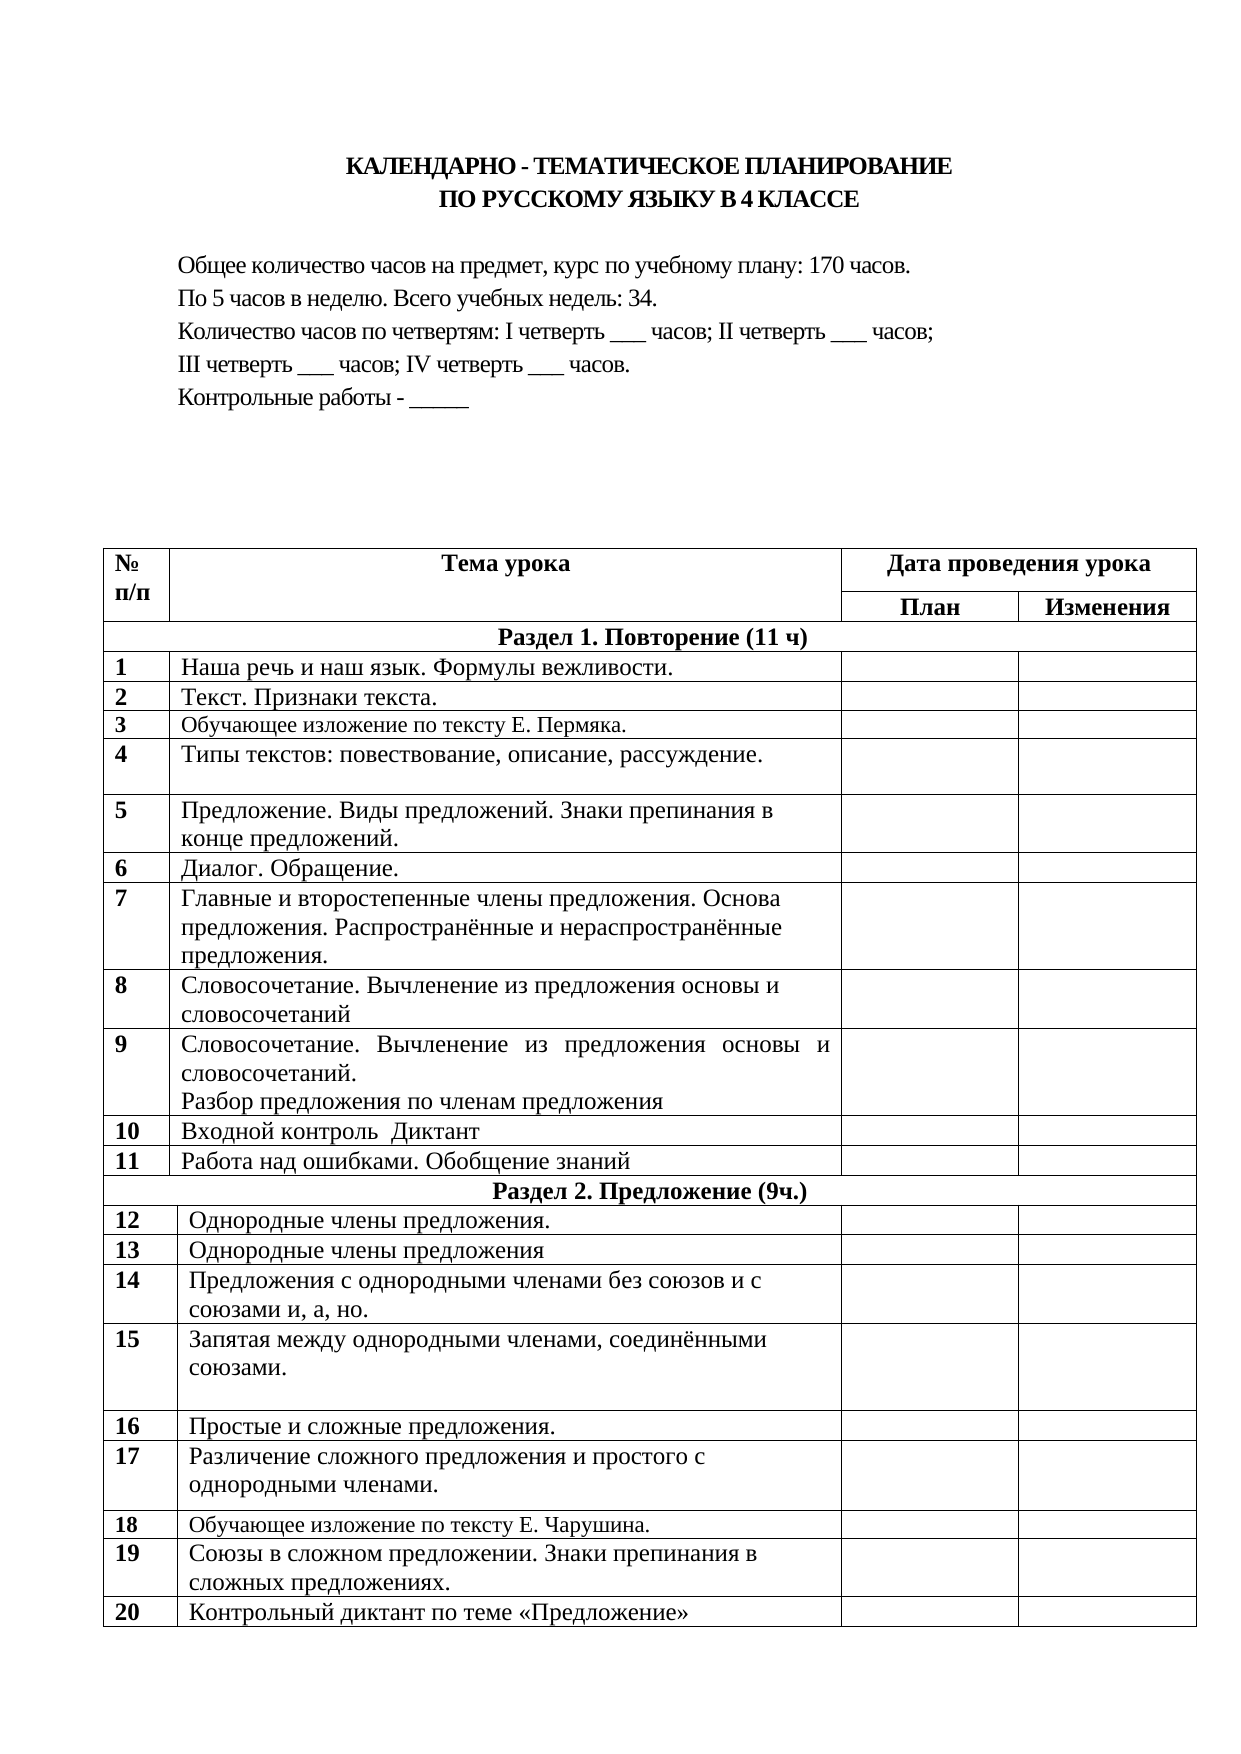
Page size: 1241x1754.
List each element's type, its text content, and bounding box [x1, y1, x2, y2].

table_cell Типы текстов: повествование, описание, рассуждение. [170, 739, 841, 794]
table_header № п/п [104, 549, 169, 621]
table_cell [1019, 652, 1196, 681]
table_cell 9 [104, 1029, 169, 1115]
table_cell [842, 883, 1018, 969]
table_cell Простые и сложные предложения. [178, 1411, 841, 1440]
table_cell Входной контроль Диктант [170, 1116, 841, 1145]
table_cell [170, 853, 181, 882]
text Количество часов по четвертям: I четверть ___ часов; II четверть ___ часов; [177, 316, 1122, 345]
table_cell 13 [104, 1235, 177, 1264]
table_cell [842, 652, 1018, 681]
table_cell 12 [104, 1206, 177, 1234]
table_cell [1019, 682, 1196, 710]
table_cell [1019, 795, 1196, 852]
table_cell [842, 795, 1018, 852]
table_cell [842, 1265, 1018, 1323]
table_cell Раздел 1. Повторение (11 ч) [104, 622, 1196, 651]
table_cell 1 [104, 652, 169, 681]
text КАЛЕНДАРНО - ТЕМАТИЧЕСКОЕ ПЛАНИРОВАНИЕ [177, 151, 1122, 180]
table_cell Однородные члены предложения. [178, 1206, 841, 1234]
table_cell [842, 1029, 1018, 1115]
table_cell [842, 1539, 1018, 1596]
table_cell 7 [104, 883, 169, 969]
text Общее количество часов на предмет, курс по учебному плану: 170 часов. [177, 250, 1122, 279]
table_cell [842, 970, 1018, 1028]
table_cell Раздел 2. Предложение (9ч.) [104, 1176, 1196, 1204]
table_cell Работа над ошибками. Обобщение знаний [170, 1146, 841, 1175]
table_cell 15 [104, 1324, 177, 1410]
text ПО РУССКОМУ ЯЗЫКУ В 4 КЛАССЕ [177, 184, 1122, 213]
table_cell [1019, 739, 1196, 794]
table_cell Различение сложного предложения и простого с однородными членами. [178, 1441, 841, 1510]
table_cell [1019, 883, 1196, 969]
table_header Дата проведения урока [842, 549, 1196, 591]
table_cell [842, 1597, 1018, 1626]
table_cell Главные и второстепенные члены предложения. Основа предложения. Распространённые и нераспространённые предложения. [170, 883, 841, 969]
table_cell [1019, 1029, 1196, 1115]
table_cell 4 [104, 739, 169, 794]
table_cell [1019, 1146, 1196, 1175]
table_cell Изменения [1019, 592, 1196, 621]
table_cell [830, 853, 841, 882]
table_cell [842, 1511, 1018, 1537]
table_cell [1019, 1441, 1196, 1510]
table_cell [1019, 1539, 1196, 1596]
table_cell Текст. Признаки текста. [170, 682, 841, 710]
table_cell 3 [104, 711, 169, 738]
table_cell Обучающее изложение по тексту Е. Пермяка. [170, 711, 841, 738]
table_cell 17 [104, 1441, 177, 1510]
text III четверть ___ часов; IV четверть ___ часов. [177, 349, 1122, 378]
table_cell [842, 739, 1018, 794]
table_cell [842, 1206, 1018, 1234]
table_cell [1019, 1235, 1196, 1264]
table_cell [842, 1146, 1018, 1175]
table_cell [842, 711, 1018, 738]
table_cell [1019, 853, 1196, 882]
table_cell Наша речь и наш язык. Формулы вежливости. [170, 652, 841, 681]
table_cell Союзы в сложном предложении. Знаки препинания в сложных предложениях. [178, 1539, 841, 1596]
table_cell 16 [104, 1411, 177, 1440]
table_cell [842, 853, 1018, 882]
table_cell [842, 1116, 1018, 1145]
table_cell Однородные члены предложения [178, 1235, 841, 1264]
table_cell Контрольный диктант по теме «Предложение» [178, 1597, 841, 1626]
table_header Тема урока [170, 549, 841, 621]
table_cell Предложения с однородными членами без союзов и с союзами и, а, но. [178, 1265, 841, 1323]
table_cell Обучающее изложение по тексту Е. Чарушина. [178, 1511, 841, 1537]
table_cell [842, 1324, 1018, 1410]
table_cell Словосочетание. Вычленение из предложения основы и словосочетаний. Разбор предложения по членам предложения [170, 1029, 841, 1115]
table_cell 5 [104, 795, 169, 852]
table_cell 2 [104, 682, 169, 710]
table_cell [842, 1235, 1018, 1264]
table_cell [1019, 711, 1196, 738]
table_cell 11 [104, 1146, 169, 1175]
table_cell [1019, 1511, 1196, 1537]
table_cell [842, 1441, 1018, 1510]
table_cell Запятая между однородными членами, соединёнными союзами. [178, 1324, 841, 1410]
table_cell [1019, 970, 1196, 1028]
table_cell [1019, 1324, 1196, 1410]
table_cell [1019, 1265, 1196, 1323]
table_cell [1019, 1411, 1196, 1440]
table_cell [1019, 1116, 1196, 1145]
table_cell 6 [104, 853, 169, 882]
table_cell 14 [104, 1265, 177, 1323]
table_cell [1019, 1206, 1196, 1234]
table_cell 19 [104, 1539, 177, 1596]
table_cell 18 [104, 1511, 177, 1537]
table_cell 10 [104, 1116, 169, 1145]
table_cell План [842, 592, 1018, 621]
table_cell Словосочетание. Вычленение из предложения основы и словосочетаний [170, 970, 841, 1028]
table_cell 20 [104, 1597, 177, 1626]
text По 5 часов в неделю. Всего учебных недель: 34. [177, 283, 1122, 312]
table_cell Предложение. Виды предложений. Знаки препинания в конце предложений. [170, 795, 841, 852]
table_cell [842, 1411, 1018, 1440]
table_cell [842, 682, 1018, 710]
table_cell 8 [104, 970, 169, 1028]
text Контрольные работы - _____ [177, 382, 1122, 411]
table_cell [1019, 1597, 1196, 1626]
